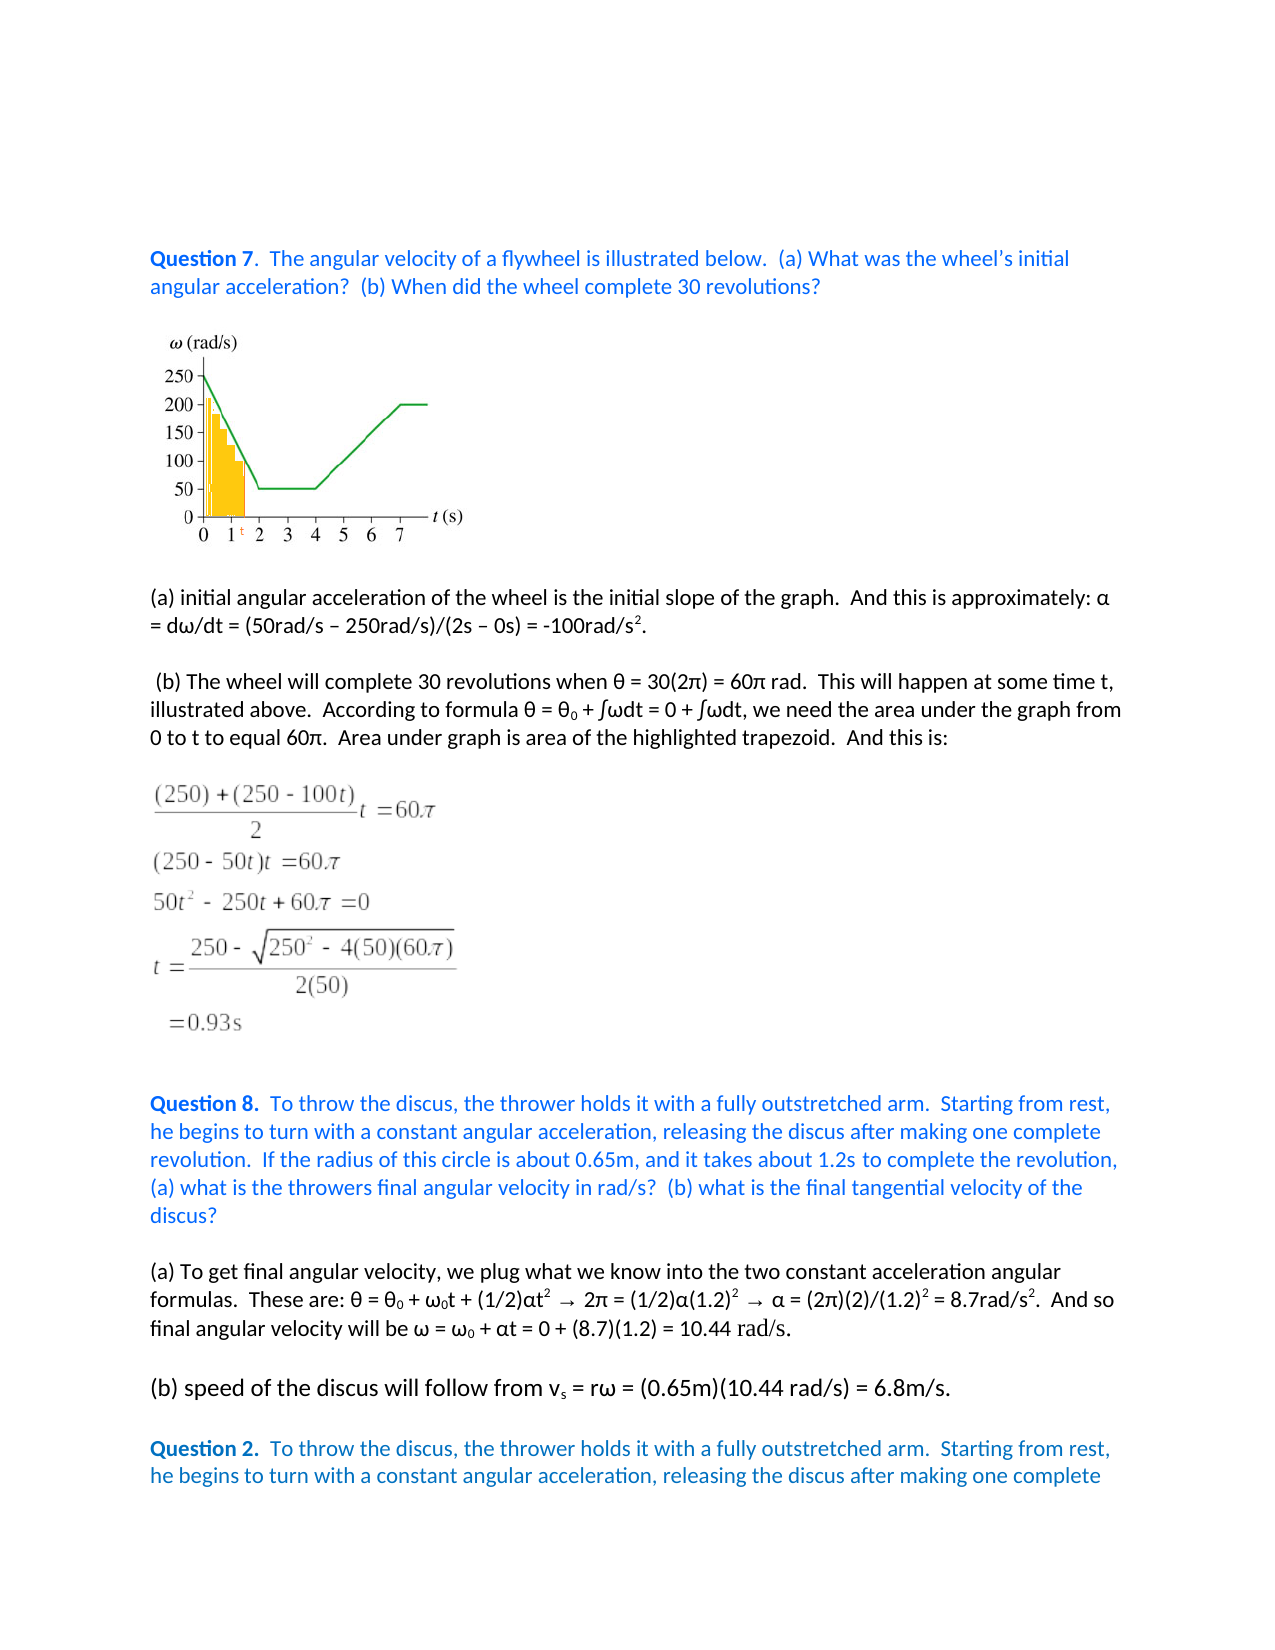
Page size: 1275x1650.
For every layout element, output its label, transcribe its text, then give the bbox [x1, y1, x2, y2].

text (a) initial angular acceleration of the wheel is the initial slope of the graph. And this is approximately: α = dω/dt = (50rad/s – 250rad/s)/(2s – 0s) = -100rad/s2. [150, 583, 1125, 639]
text (b) The wheel will complete 30 revolutions when θ = 30(2π) = 60π rad. This will happen at some time t, illustrated above. According to formula θ = θ0 + ∫ωdt = 0 + ∫ωdt, we need the area under the graph from 0 to t to equal 60π. Area under graph is area of the highlighted trapezoid. And this is: [150, 667, 1125, 751]
text (a) To get final angular velocity, we plug what we know into the two constant acceleration angular formulas. These are: θ = θ0 + ω0t + (1/2)αt2 → 2π = (1/2)α(1.2)2 → α = (2π)(2)/(1.2)2 = 8.7rad/s2. And so final angular velocity will be ω = ω0 + αt = 0 + (8.7)(1.2) = 10.44 rad/s. [150, 1257, 1125, 1342]
text (b) speed of the discus will follow from vs = rω = (0.65m)(10.44 rad/s) = 6.8m/s. [150, 1373, 1125, 1403]
picture [150, 327, 473, 556]
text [150, 1434, 1125, 1490]
text Question 7. The angular velocity of a flywheel is illustrated below. (a) What was the wheel’s initial angular acceleration? (b) When did the wheel complete 30 revolutions? [150, 244, 1125, 300]
text Question 8. To throw the discus, the thrower holds it with a fully outstretched arm. Starting from rest, he begins to turn with a constant angular acceleration, releasing the discus after making one complete revolution. If the radius of this circle is about 0.65m, and it takes about 1.2s to complete the revolution, (a) what is the throwers final angular velocity in rad/s? (b) what is the final tangential velocity of the discus? [150, 1089, 1125, 1229]
